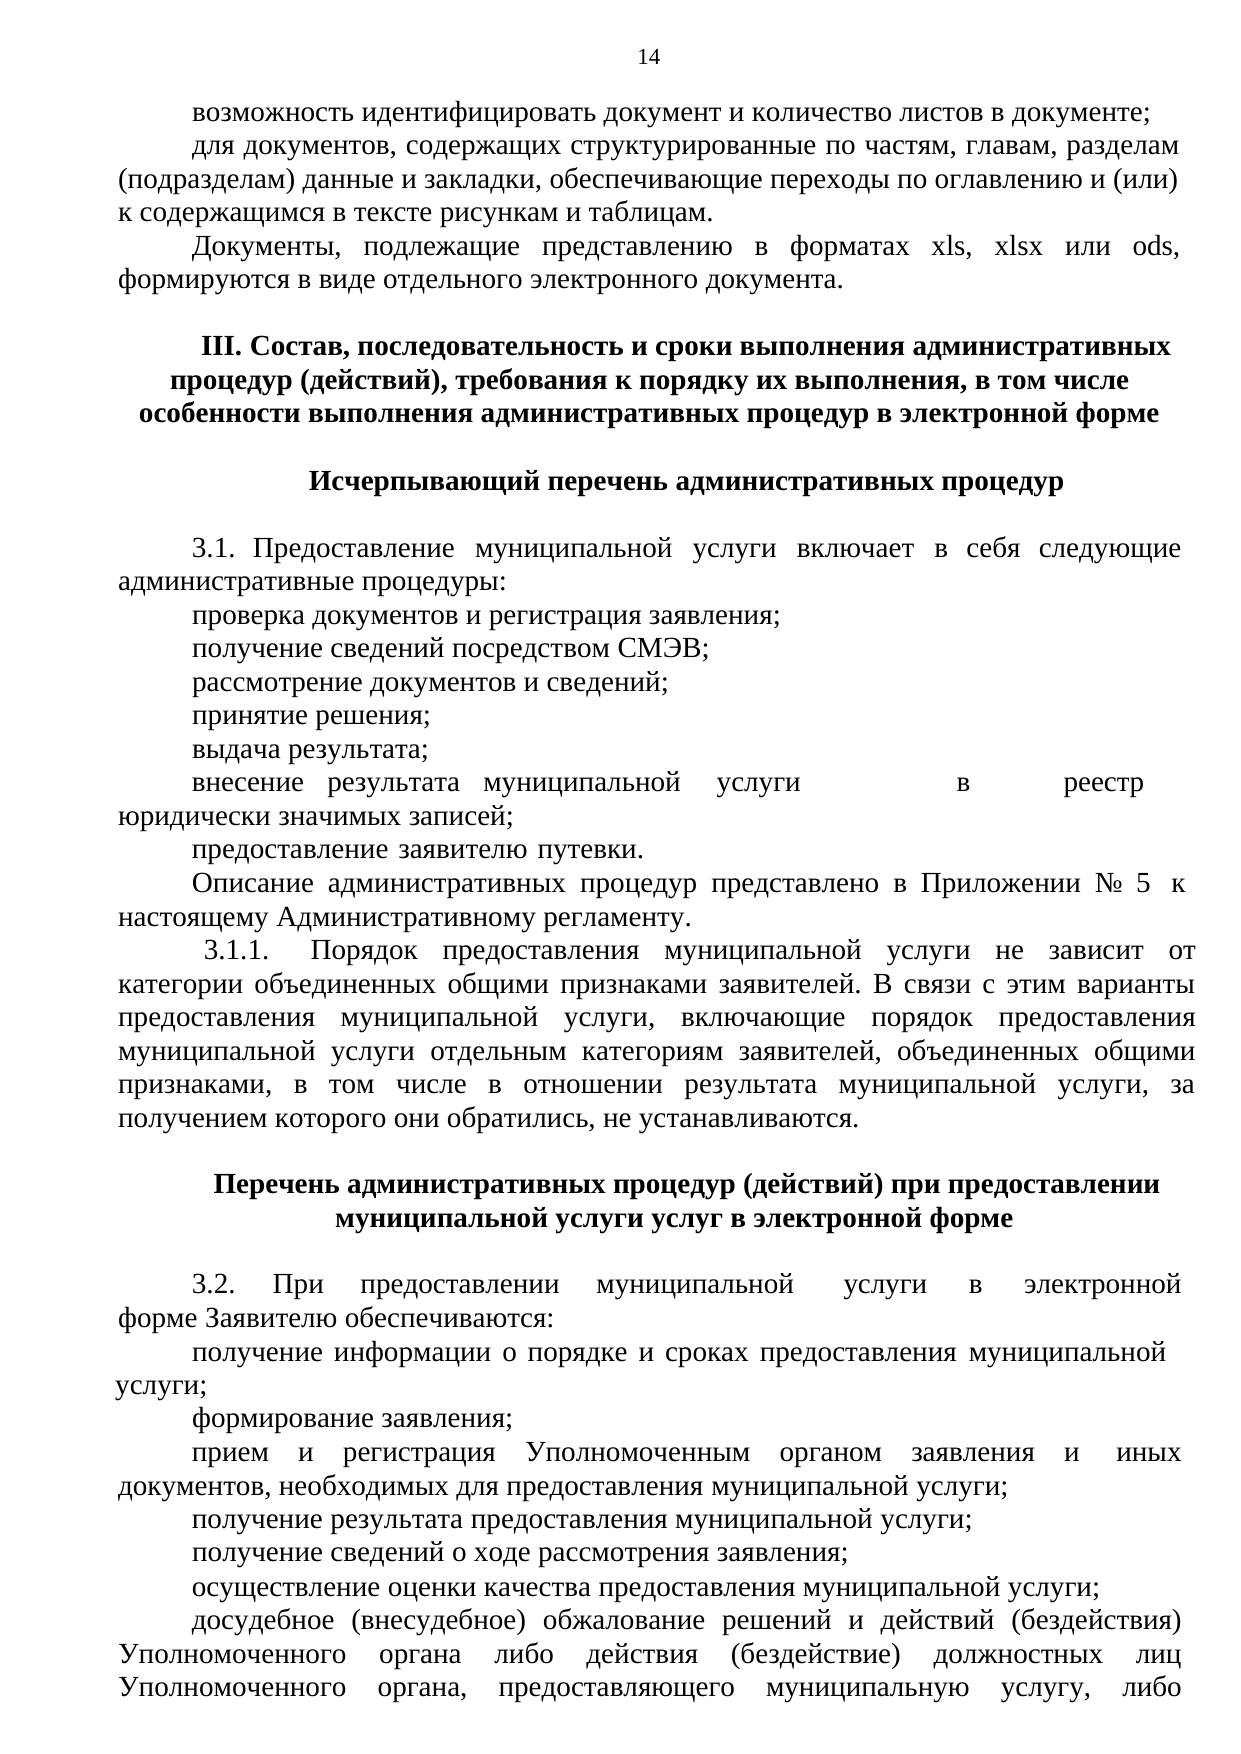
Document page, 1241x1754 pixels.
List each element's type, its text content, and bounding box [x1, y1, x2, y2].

text предоставление заявителю путевки. [118, 832, 1196, 865]
text формирование заявления; [192, 1401, 1196, 1434]
text получение сведений о ходе рассмотрения заявления; [192, 1535, 1196, 1569]
text осуществление оценки качества предоставления муниципальной услуги; [118, 1569, 1181, 1602]
text проверка документов и регистрация заявления; получение сведений посредством СМЭВ; [192, 597, 783, 664]
text Документы, подлежащие представлению в форматах xls, xlsx или ods, формируются в виде отдельного электронного документа. [118, 228, 1181, 295]
text прием и регистрация Уполномоченным органом заявления и иных документов, необходимых для предоставления муниципальной услуги; [118, 1434, 1182, 1502]
text (подразделам) данные и закладки, обеспечивающие переходы по оглавлению и (или) к содержащимся в тексте рисункам и таблицам. [118, 161, 1182, 228]
text внесение результата муниципальной услуги в реестр юридически значимых записей; [118, 764, 1181, 832]
text получение результата предоставления муниципальной услуги; [118, 1502, 1181, 1535]
list При предоставлении муниципальной услуги в электронной форме Заявителю обеспечиваются: [118, 1267, 1181, 1334]
text особенности выполнения административных процедур в электронной форме Исчерпывающий перечень административных процедур [139, 396, 1162, 496]
subtitle Перечень административных процедур (действий) при предоставлении муниципальной услуги услуг в электронной форме [186, 1166, 1162, 1233]
list Предоставление муниципальной услуги включает в себя следующие административные процедуры: [118, 530, 1182, 597]
subtitle Состав, последовательность и сроки выполнения административных процедур (действий), требования к порядку их выполнения, в том числе [170, 328, 1172, 396]
text возможность идентифицировать документ и количество листов в документе; для документов, содержащих структурированные по частям, главам, разделам [192, 94, 1182, 161]
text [118, 1602, 1181, 1703]
text рассмотрение документов и сведений; принятие решения; [192, 664, 671, 731]
text получение информации о порядке и сроках предоставления муниципальной услуги; [115, 1334, 1196, 1401]
text Описание административных процедур представлено в Приложении № 5 к настоящему Административному регламенту. [118, 865, 1196, 932]
list Порядок предоставления муниципальной услуги не зависит от категории объединенных общими признаками заявителей. В связи с этим варианты предоставления муниципальной услуги, включающие порядок предоставления муниципальной услуги отдельным категориям заявителей, объединенных общими признаками, в том числе в отношении результата муниципальной услуги, за получением которого они обратились, не устанавливаются. [118, 932, 1196, 1133]
text выдача результата; [192, 731, 1196, 764]
